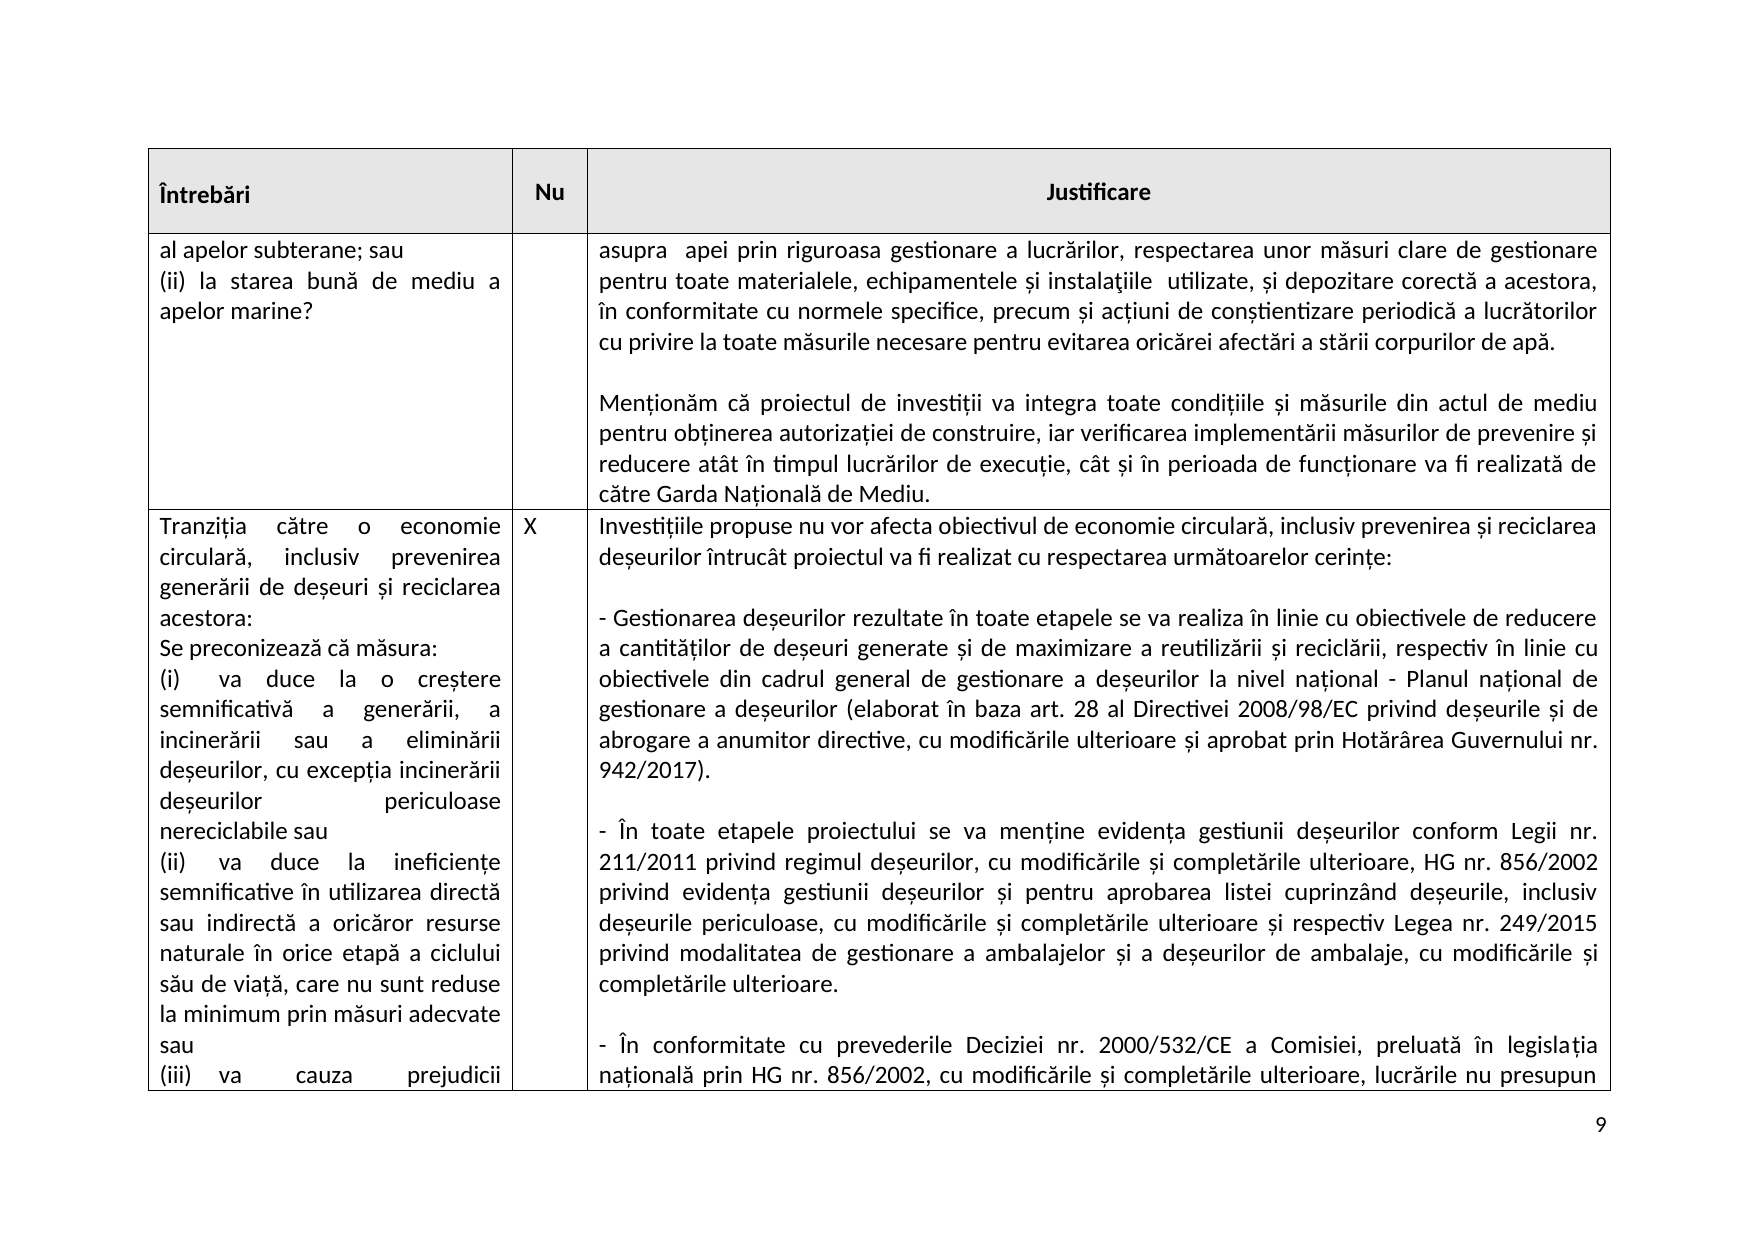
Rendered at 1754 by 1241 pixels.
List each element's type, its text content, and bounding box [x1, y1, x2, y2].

table_header Întrebări [149, 149, 512, 233]
table_cell X [513, 234, 587, 509]
table_header Nu [513, 149, 587, 233]
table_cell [588, 510, 1610, 1090]
table_header Justificare [588, 149, 1610, 233]
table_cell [588, 234, 1610, 509]
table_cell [149, 234, 512, 509]
table_cell X [513, 510, 587, 1090]
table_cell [149, 510, 512, 1090]
